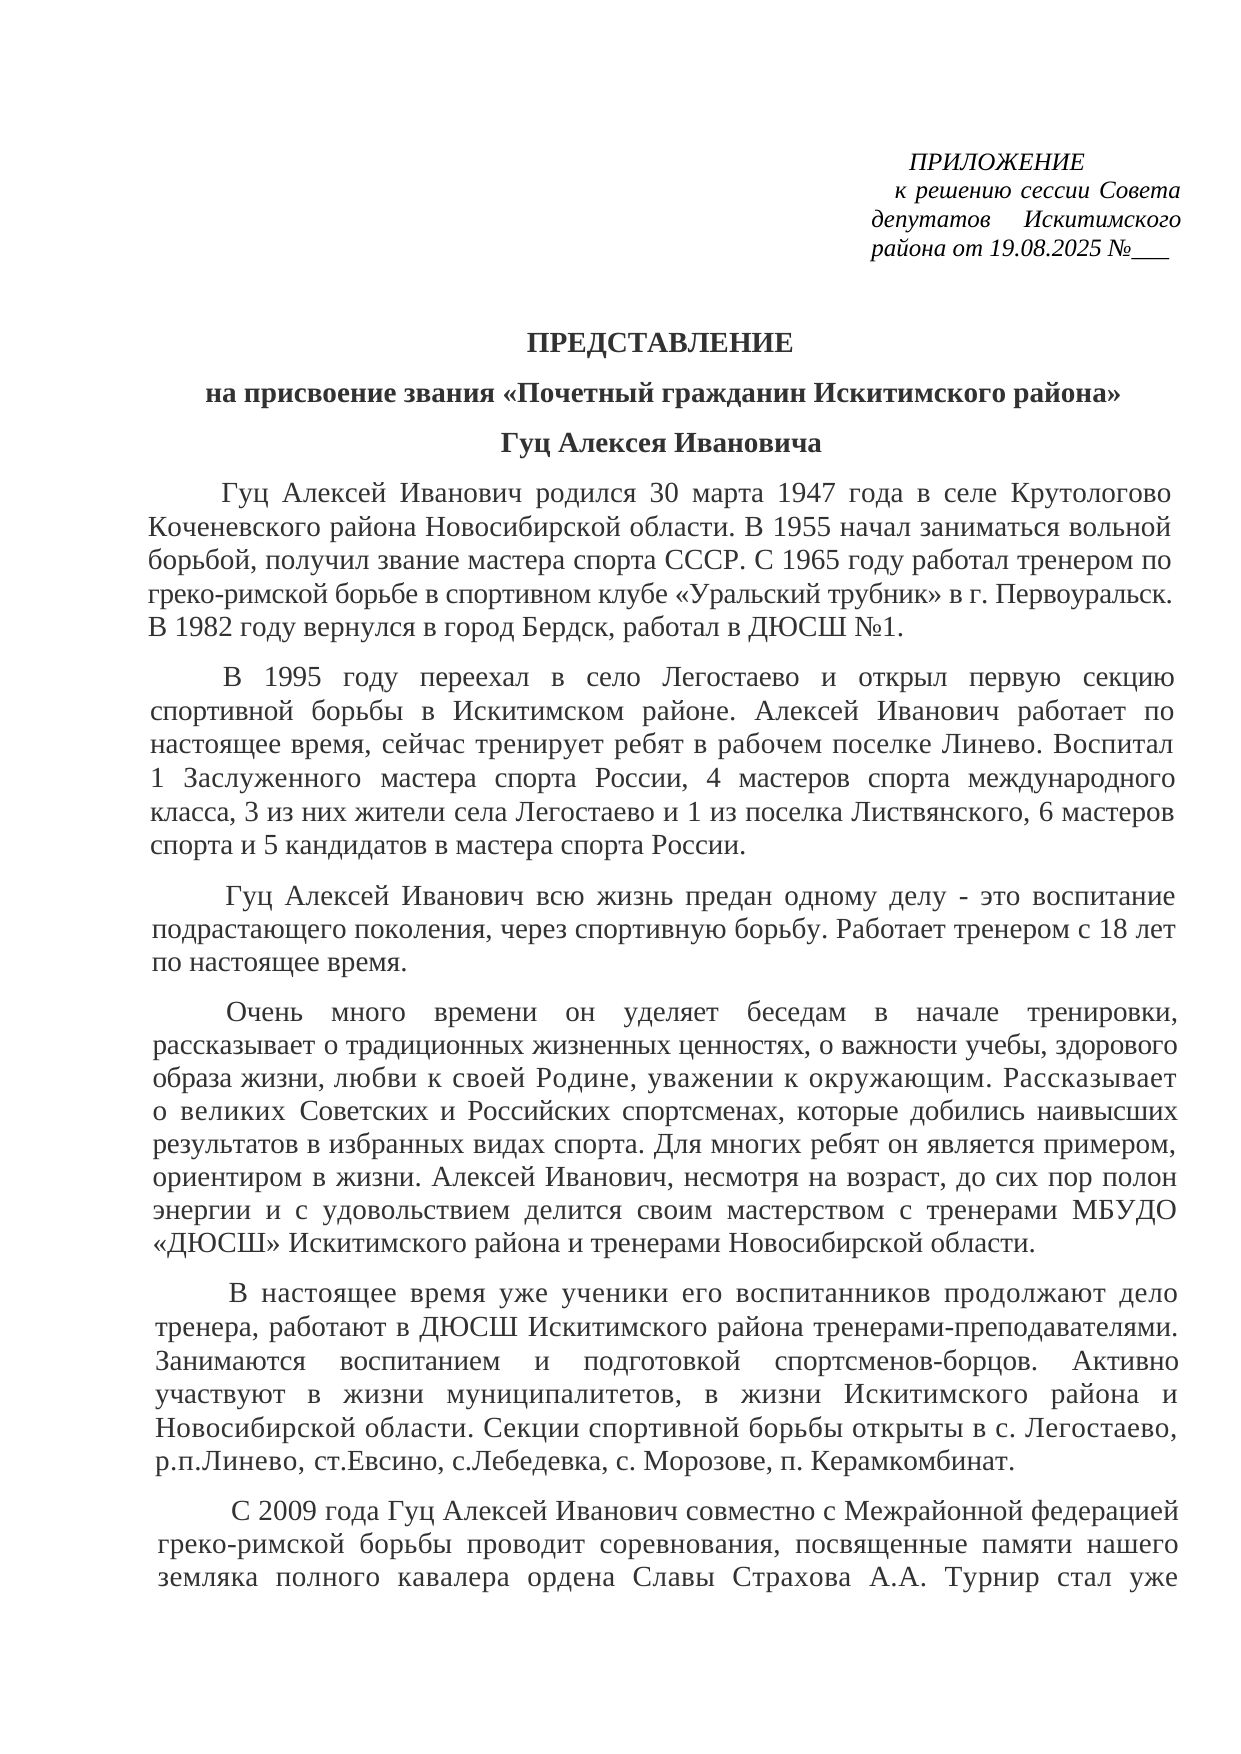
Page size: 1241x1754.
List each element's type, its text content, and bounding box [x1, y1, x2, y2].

text Гуц Алексея Ивановича [148, 413, 1175, 463]
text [157, 1494, 1181, 1593]
text на присвоение звания «Почетный гражданин Искитимского района» [205, 363, 1181, 413]
text В настоящее время уже ученики его воспитанников продолжают дело тренера, работают в ДЮСШ Искитимского района тренерами-преподавателями. Занимаются воспитанием и подготовкой спортсменов-борцов. Активно участвуют в жизни муниципалитетов, в жизни Искитимского района и Новосибирской области. Секции спортивной борьбы открыты в с. Легостаево, р.п.Линево, ст.Евсино, с.Лебедевка, с. Морозове, п. Керамкомбинат. [155, 1276, 1180, 1477]
text Гуц Алексей Иванович родился 30 марта 1947 года в селе Крутологово Коченевского района Новосибирской области. В 1955 начал заниматься вольной борьбой, получил звание мастера спорта СССР. С 1965 году работал тренером по греко-римской борьбе в спортивном клубе «Уральский трубник» в г. Первоуральск. В 1982 году вернулся в город Бердск, работал в ДЮСШ №1. [148, 476, 1173, 644]
text к решению сессии Совета депутатов Искитимского района от 19.08.2025 №___ [812, 176, 1181, 262]
text Очень много времени он уделяет беседам в начале тренировки, рассказывает о традиционных жизненных ценностях, о важности учебы, здорового образа жизни, любви к своей Родине, уважении к окружающим. Рассказывает о великих Советских и Российских спортсменах, которые добились наивысших результатов в избранных видах спорта. Для многих ребят он является примером, ориентиром в жизни. Алексей Иванович, несмотря на возраст, до сих пор полон энергии и с удовольствием делится своим мастерством с тренерами МБУДО «ДЮСШ» Искитимского района и тренерами Новосибирской области. [152, 995, 1178, 1259]
text В 1995 году переехал в село Легостаево и открыл первую секцию спортивной борьбы в Искитимском районе. Алексей Иванович работает по настоящее время, сейчас тренирует ребят в рабочем поселке Линево. Воспитал 1 Заслуженного мастера спорта России, 4 мастеров спорта международного класса, 3 из них жители села Легостаево и 1 из поселка Листвянского, 6 мастеров спорта и 5 кандидатов в мастера спорта России. [150, 660, 1176, 861]
text Гуц Алексей Иванович всю жизнь предан одному делу - это воспитание подрастающего поколения, через спортивную борьбу. Работает тренером с 18 лет по настоящее время. [152, 879, 1177, 978]
text ПРИЛОЖЕНИЕ [709, 147, 1181, 176]
text ПРЕДСТАВЛЕНИЕ [148, 313, 1173, 363]
